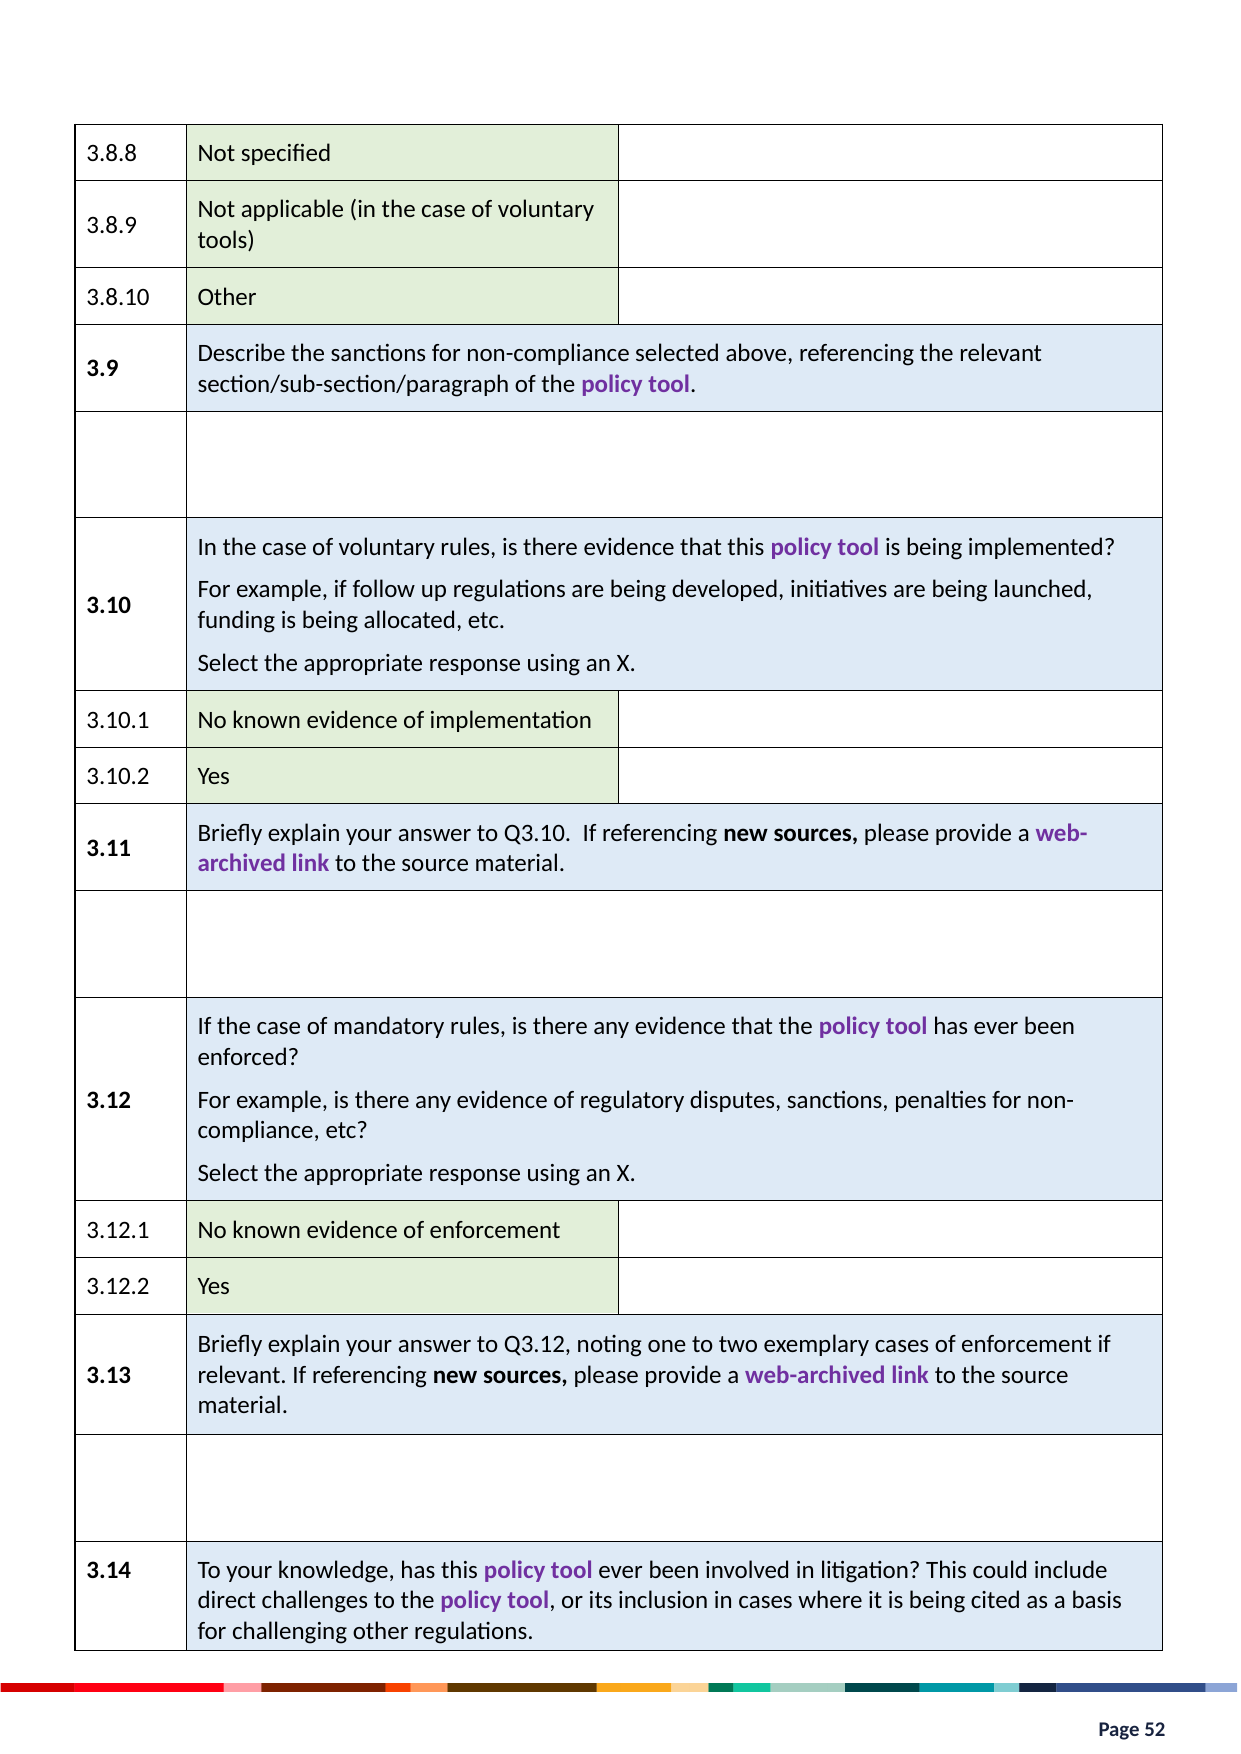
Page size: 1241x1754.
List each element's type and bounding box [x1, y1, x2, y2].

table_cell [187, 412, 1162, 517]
picture [0, 1683, 1236, 1692]
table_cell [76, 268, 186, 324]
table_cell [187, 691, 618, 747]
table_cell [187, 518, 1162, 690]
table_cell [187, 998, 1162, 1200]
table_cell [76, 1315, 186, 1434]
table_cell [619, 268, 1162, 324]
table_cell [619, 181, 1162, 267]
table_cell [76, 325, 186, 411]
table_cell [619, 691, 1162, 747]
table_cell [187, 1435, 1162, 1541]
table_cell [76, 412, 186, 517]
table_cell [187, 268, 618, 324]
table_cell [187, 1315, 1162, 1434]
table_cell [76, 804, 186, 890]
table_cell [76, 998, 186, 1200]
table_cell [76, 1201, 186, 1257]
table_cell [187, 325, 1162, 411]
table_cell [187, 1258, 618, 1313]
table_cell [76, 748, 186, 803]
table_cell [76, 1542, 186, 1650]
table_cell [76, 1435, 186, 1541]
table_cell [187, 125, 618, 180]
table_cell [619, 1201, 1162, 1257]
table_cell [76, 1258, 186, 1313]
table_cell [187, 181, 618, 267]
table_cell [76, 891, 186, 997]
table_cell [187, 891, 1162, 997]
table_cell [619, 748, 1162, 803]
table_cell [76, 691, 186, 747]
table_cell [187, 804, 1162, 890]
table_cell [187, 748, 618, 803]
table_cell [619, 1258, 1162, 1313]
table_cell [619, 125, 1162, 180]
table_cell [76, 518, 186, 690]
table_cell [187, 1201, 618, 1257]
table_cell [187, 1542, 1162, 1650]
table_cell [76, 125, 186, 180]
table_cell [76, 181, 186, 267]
